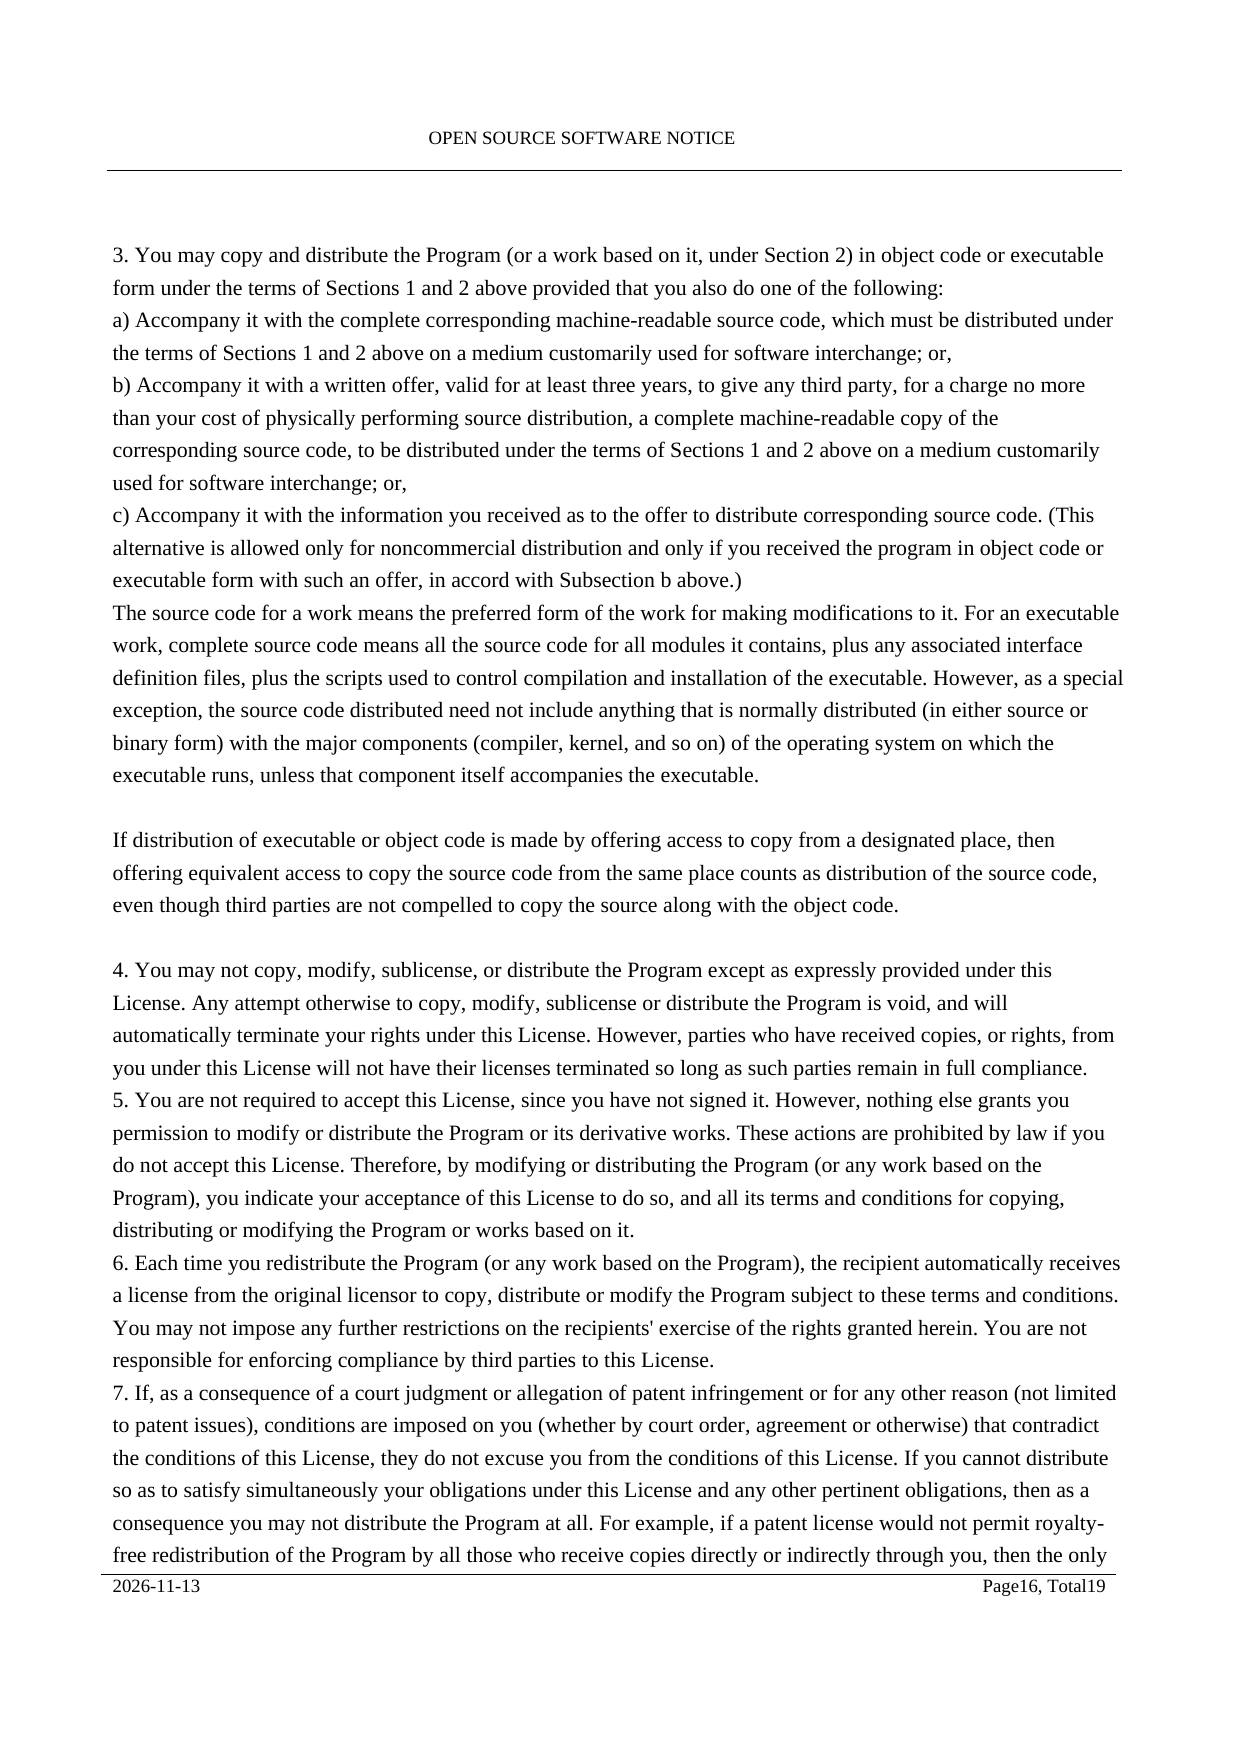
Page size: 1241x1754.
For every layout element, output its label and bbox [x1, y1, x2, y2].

text [112, 206, 1128, 1571]
